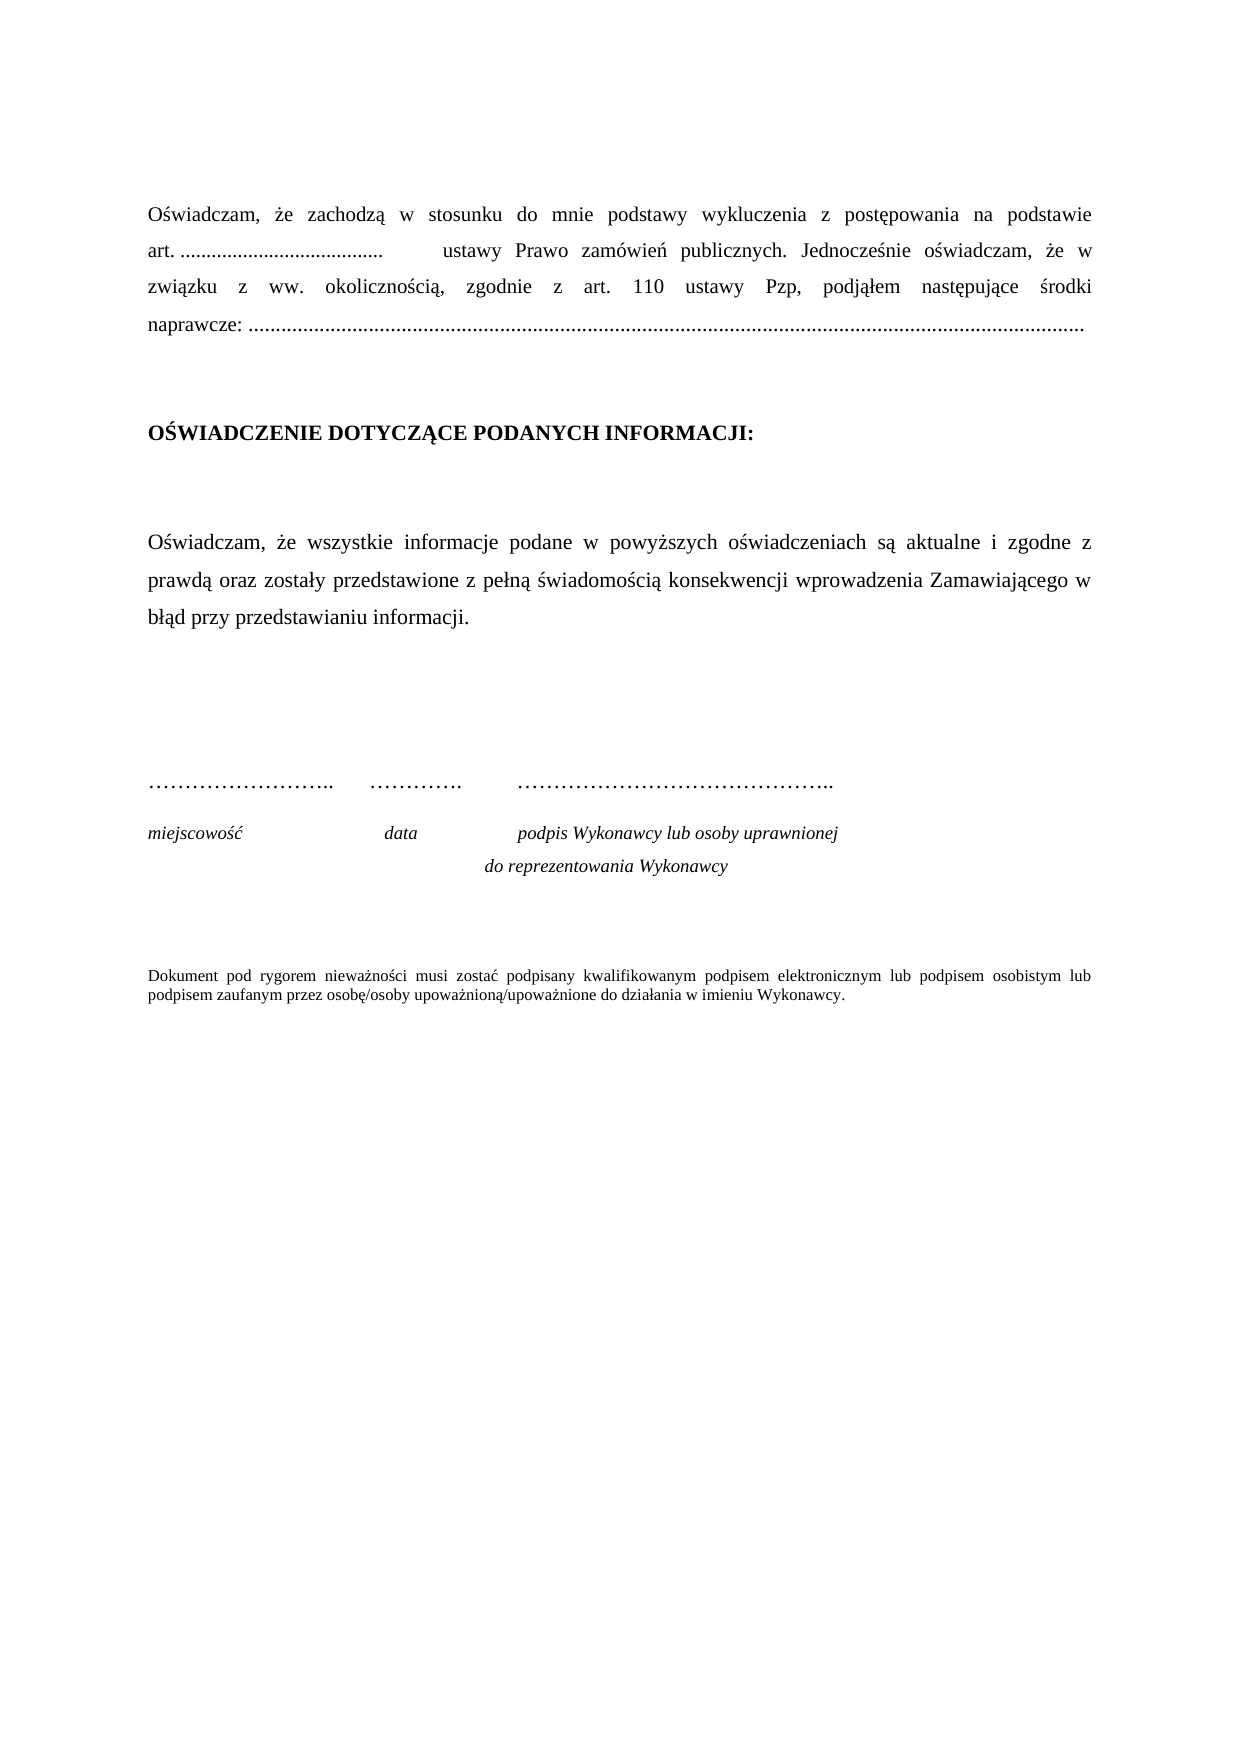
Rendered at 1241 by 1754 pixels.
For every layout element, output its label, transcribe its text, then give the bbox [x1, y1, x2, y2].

text OŚWIADCZENIE DOTYCZĄCE PODANYCH INFORMACJI: [148, 420, 1093, 445]
text Dokument pod rygorem nieważności musi zostać podpisany kwalifikowanym podpisem elektronicznym lub podpisem osobistym lub podpisem zaufanym przez osobę/osoby upoważnioną/upoważnione do działania w imieniu Wykonawcy. [148, 965, 1093, 1004]
text Oświadczam, że wszystkie informacje podane w powyższych oświadczeniach są aktualne i zgodne z prawdą oraz zostały przedstawione z pełną świadomością konsekwencji wprowadzenia Zamawiającego w błąd przy przedstawianiu informacji. [148, 529, 1093, 629]
text …………………….. …………. …………………………………….. [148, 768, 1093, 793]
text Oświadczam, że zachodzą w stosunku do mnie podstawy wykluczenia z postępowania na podstawie art. ....................................... ustawy Prawo zamówień publicznych. Jednocześnie oświadczam, że w związku z ww. okolicznością, zgodnie z art. 110 ustawy Pzp, podjąłem następujące środki naprawcze: ......................................................................................................................................................... [148, 202, 1093, 336]
text miejscowość data podpis Wykonawcy lub osoby uprawnionej [148, 822, 1093, 844]
text do reprezentowania Wykonawcy [148, 854, 1093, 876]
